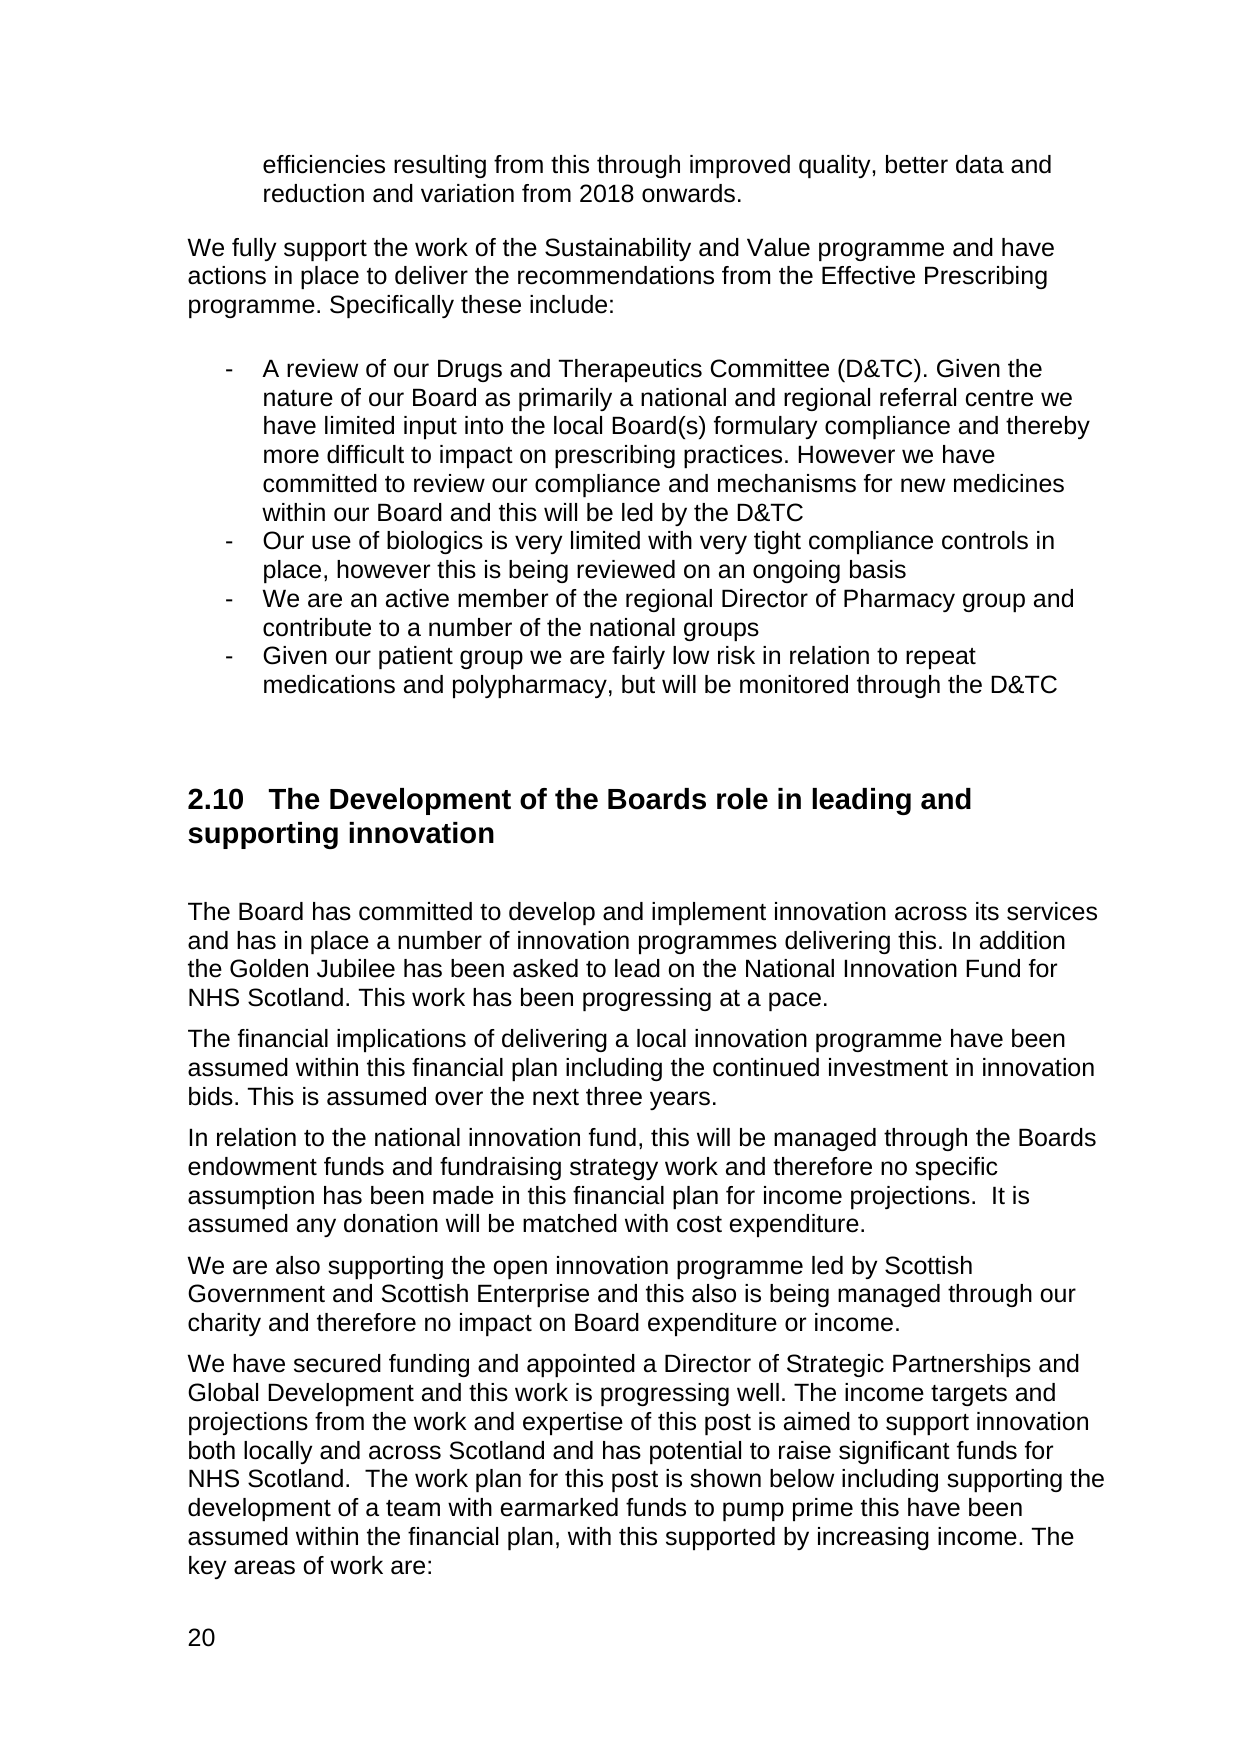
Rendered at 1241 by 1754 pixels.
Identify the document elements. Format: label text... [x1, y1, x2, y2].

text We are also supporting the open innovation programme led by Scottish Government and Scottish Enterprise and this also is being managed through our charity and therefore no impact on Board expenditure or income. [187, 1251, 1106, 1337]
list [225, 150, 1106, 207]
subtitle We fully support the work of the Sustainability and Value programme and have actions in place to deliver the recommendations from the Effective Prescribing programme. Specifically these include: [187, 232, 1106, 319]
list Our use of biologics is very limited with very tight compliance controls in place, however this is being reviewed on an ongoing basis [225, 526, 1106, 584]
text We have secured funding and appointed a Director of Strategic Partnerships and Global Development and this work is progressing well. The income targets and projections from the work and expertise of this post is aimed to support innovation both locally and across Scotland and has potential to raise significant funds for NHS Scotland. The work plan for this post is shown below including supporting the development of a team with earmarked funds to pump prime this have been assumed within the financial plan, with this supported by increasing income. The key areas of work are: [187, 1349, 1106, 1579]
text The financial implications of delivering a local innovation programme have been assumed within this financial plan including the continued investment in innovation bids. This is assumed over the next three years. [187, 1024, 1106, 1111]
list A review of our Drugs and Therapeutics Committee (D&TC). Given the nature of our Board as primarily a national and regional referral centre we have limited input into the local Board(s) formulary compliance and thereby more difficult to impact on prescribing practices. However we have committed to review our compliance and mechanisms for new medicines within our Board and this will be led by the D&TC [225, 354, 1106, 526]
text The Board has committed to develop and implement innovation across its services and has in place a number of innovation programmes delivering this. In addition the Golden Jubilee has been asked to lead on the National Innovation Fund for NHS Scotland. This work has been progressing at a pace. [187, 897, 1106, 1012]
list We are an active member of the regional Director of Pharmacy group and contribute to a number of the national groups [225, 584, 1106, 641]
list Given our patient group we are fairly low risk in relation to repeat medications and polypharmacy, but will be monitored through the D&TC [225, 641, 1106, 699]
subtitle 2.10 The Development of the Boards role in leading and supporting innovation [187, 782, 1106, 849]
text In relation to the national innovation fund, this will be managed through the Boards endowment funds and fundraising strategy work and therefore no specific assumption has been made in this financial plan for income projections. It is assumed any donation will be matched with cost expenditure. [187, 1123, 1106, 1238]
